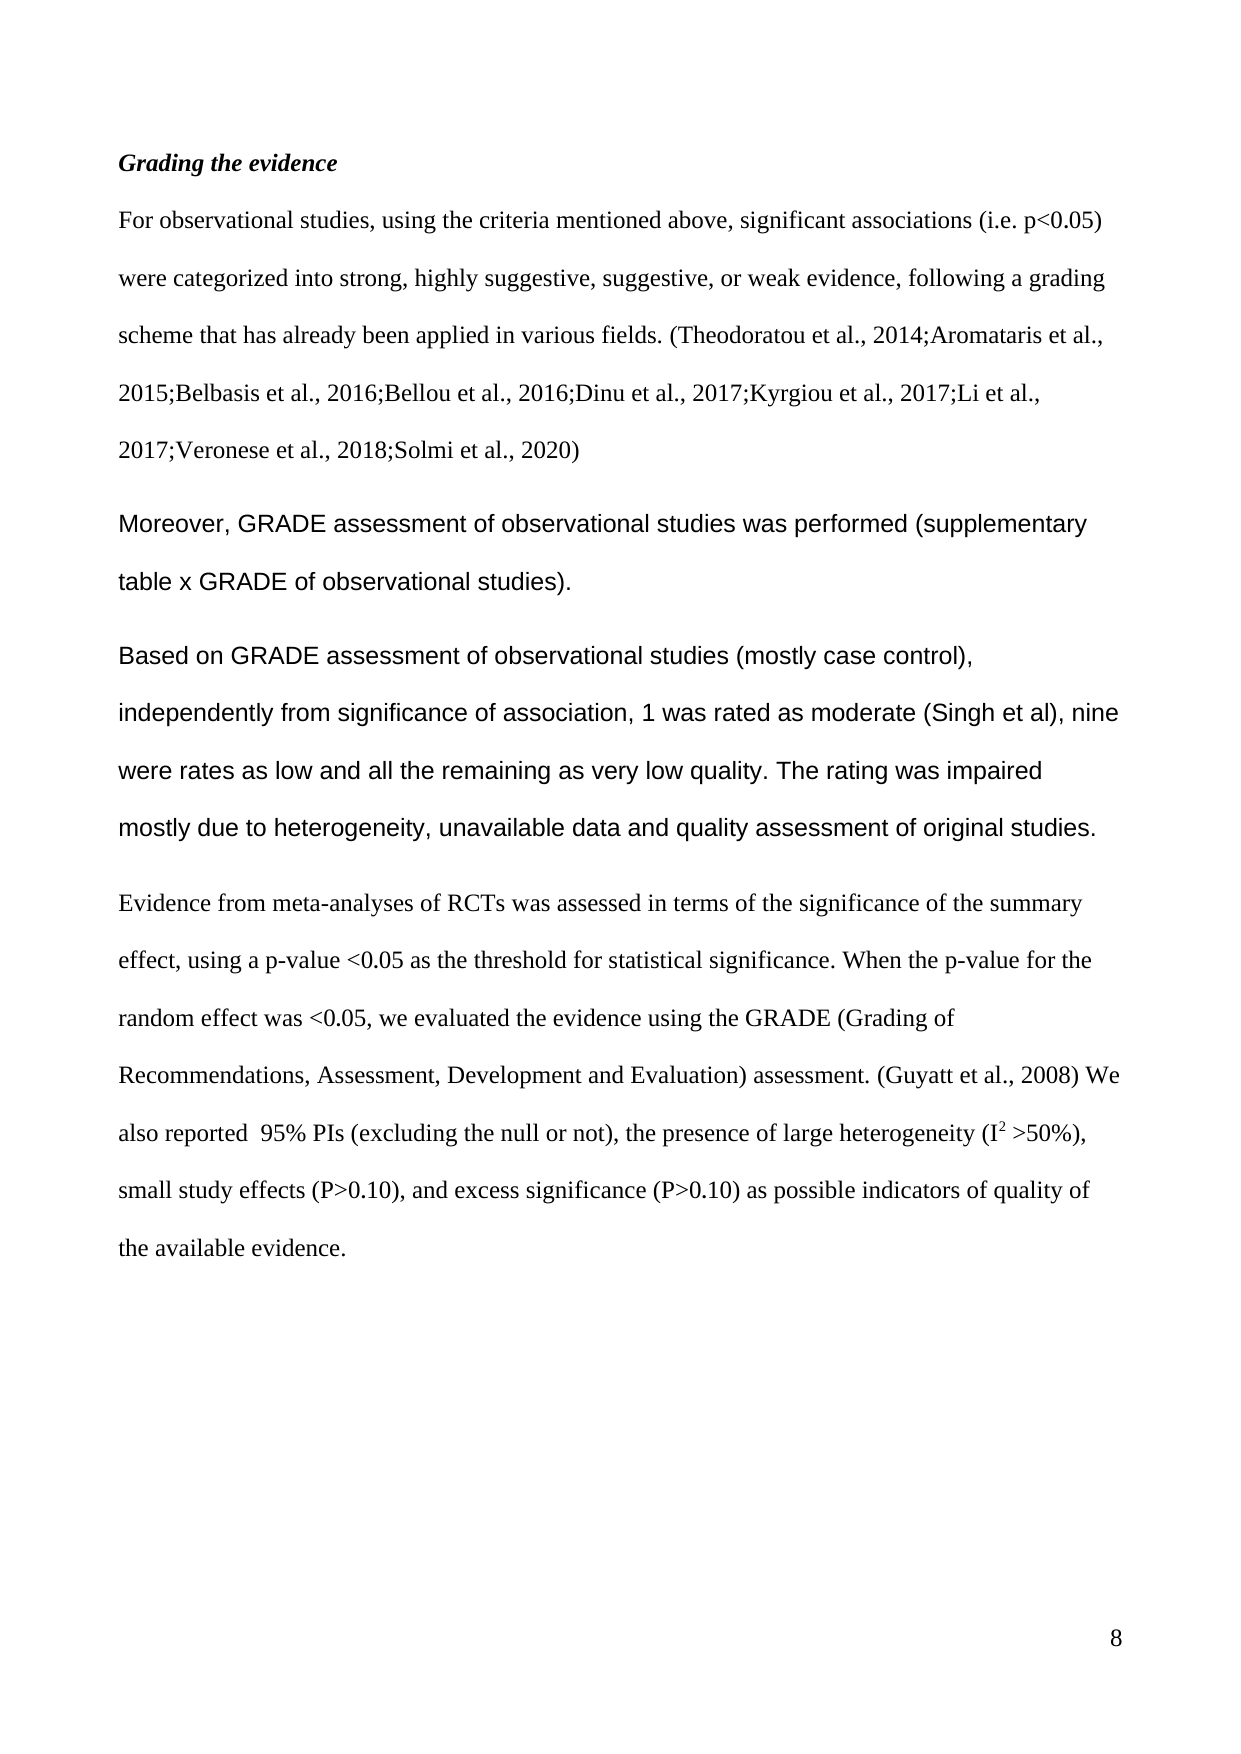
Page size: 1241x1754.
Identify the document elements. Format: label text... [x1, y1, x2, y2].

text Moreover, GRADE assessment of observational studies was performed (supplementary table x GRADE of observational studies). [118, 509, 1122, 596]
text For observational studies, using the criteria mentioned above, significant associations (i.e. p<0.05) were categorized into strong, highly suggestive, suggestive, or weak evidence, following a grading scheme that has already been applied in various fields. (Theodoratou et al., 2014;Aromataris et al., 2015;Belbasis et al., 2016;Bellou et al., 2016;Dinu et al., 2017;Kyrgiou et al., 2017;Li et al., 2017;Veronese et al., 2018;Solmi et al., 2020) [118, 205, 1122, 464]
text Based on GRADE assessment of observational studies (mostly case control), independently from significance of association, 1 was rated as moderate (Singh et al), nine were rates as low and all the remaining as very low quality. The rating was impaired mostly due to heterogeneity, unavailable data and quality assessment of original studies. [118, 641, 1122, 842]
subtitle Grading the evidence [118, 148, 1122, 176]
text Evidence from meta-analyses of RCTs was assessed in terms of the significance of the summary effect, using a p-value <0.05 as the threshold for statistical significance. When the p-value for the random effect was <0.05, we evaluated the evidence using the GRADE (Grading of Recommendations, Assessment, Development and Evaluation) assessment. (Guyatt et al., 2008) We also reported 95% PIs (excluding the null or not), the presence of large heterogeneity (I2 >50%), small study effects (P>0.10), and excess significance (P>0.10) as possible indicators of quality of the available evidence. [118, 888, 1122, 1261]
